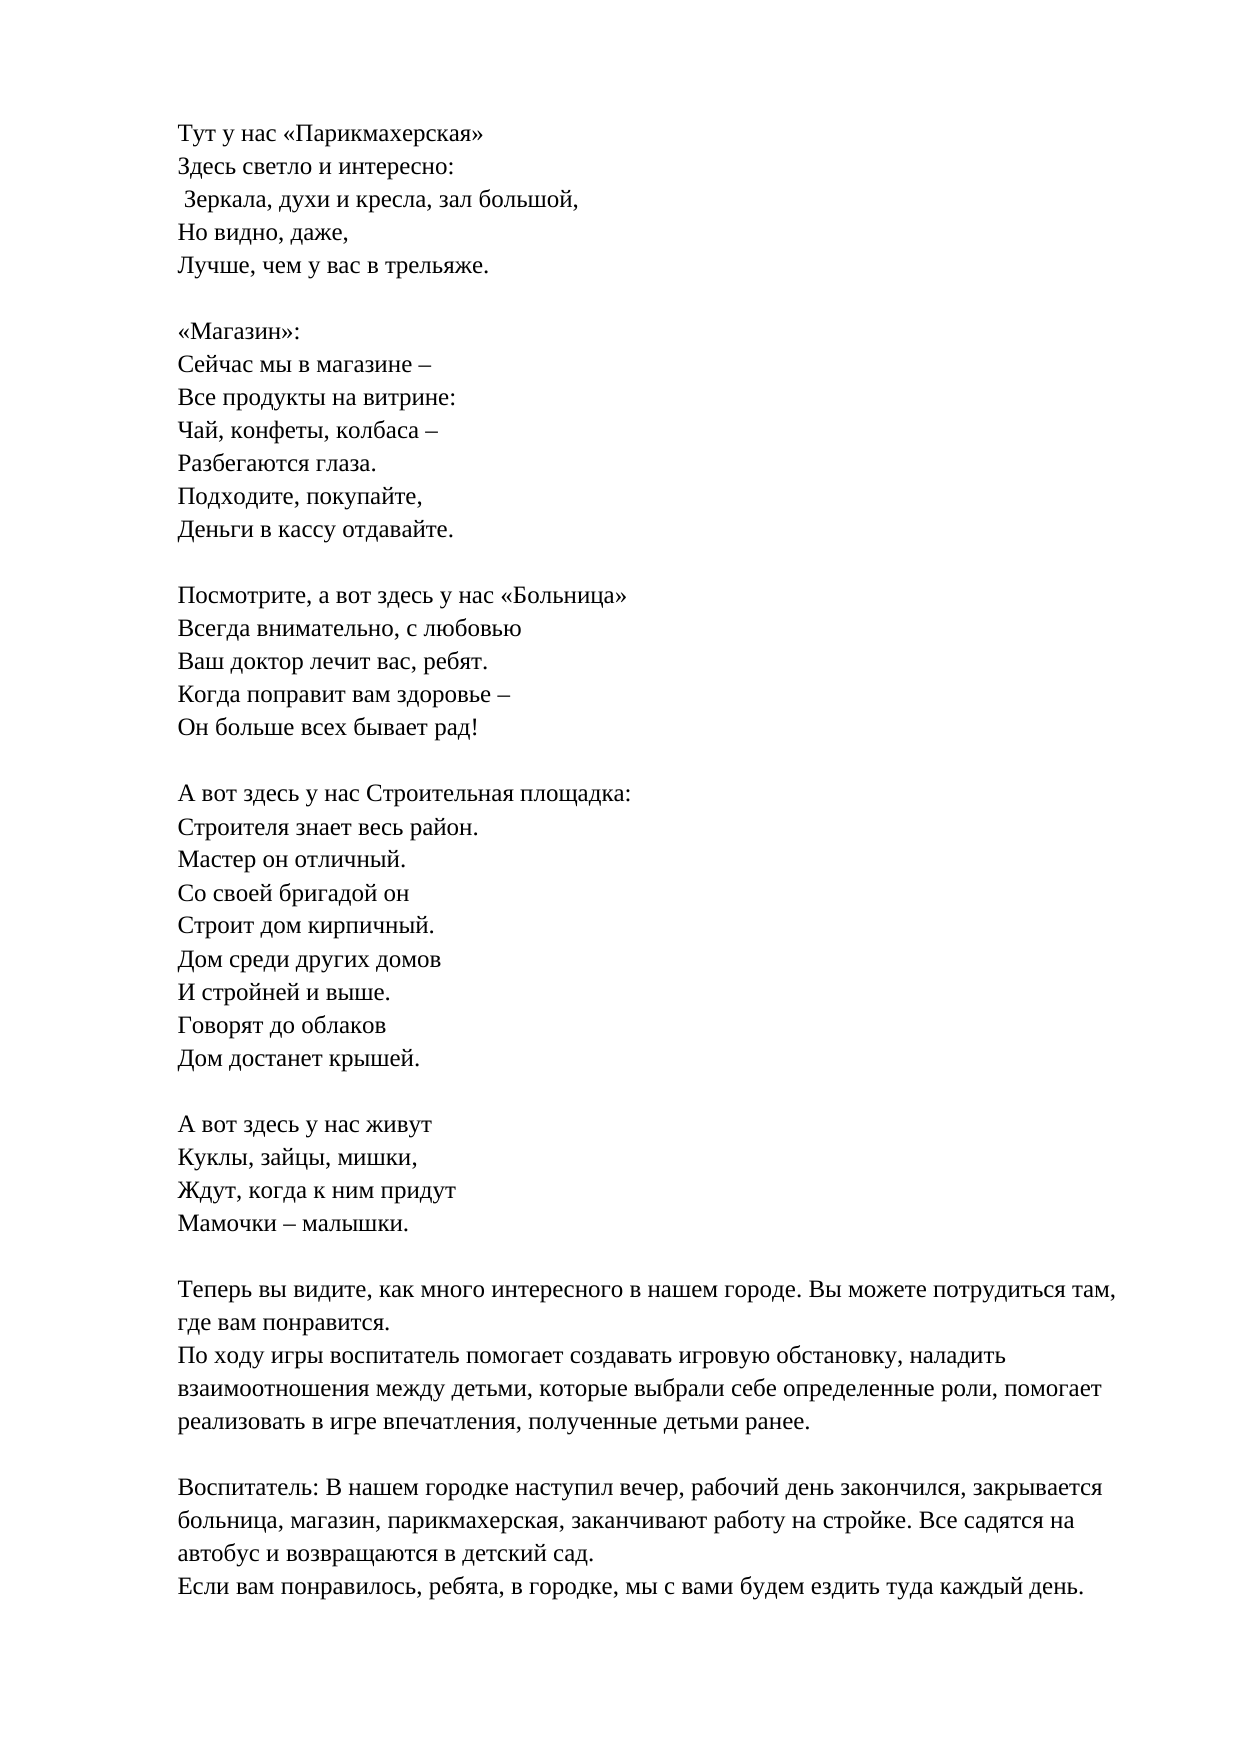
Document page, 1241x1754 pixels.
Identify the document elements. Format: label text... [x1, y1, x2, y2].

text Куклы, зайцы, мишки, [177, 1142, 1152, 1171]
text Если вам понравилось, ребята, в городке, мы с вами будем ездить туда каждый день. [177, 1571, 1152, 1600]
text Разбегаются глаза. [177, 448, 1152, 477]
text Деньги в кассу отдавайте. [177, 514, 1152, 543]
text Чай, конфеты, колбаса – [177, 415, 1152, 444]
text Теперь вы видите, как много интересного в нашем городе. Вы можете потрудиться там, где вам понравится. [177, 1274, 1152, 1336]
text И стройней и выше. [177, 977, 1152, 1005]
text Тут у нас «Парикмахерская» [177, 118, 1152, 147]
text Мастер он отличный. [177, 844, 1152, 873]
text А вот здесь у нас Строительная площадка: [177, 778, 1152, 807]
text Лучше, чем у вас в трельяже. [177, 250, 1152, 279]
text Ваш доктор лечит вас, ребят. [177, 646, 1152, 675]
text Со своей бригадой он [177, 878, 1152, 906]
text Воспитатель: В нашем городке наступил вечер, рабочий день закончился, закрывается больница, магазин, парикмахерская, заканчивают работу на стройке. Все садятся на автобус и возвращаются в детский сад. [177, 1472, 1152, 1567]
text Дом среди других домов [177, 944, 1152, 972]
text Говорят до облаков [177, 1010, 1152, 1038]
text Сейчас мы в магазине – [177, 349, 1152, 378]
text Здесь светло и интересно: [177, 151, 1152, 180]
text Подходите, покупайте, [177, 481, 1152, 510]
text По ходу игры воспитатель помогает создавать игровую обстановку, наладить взаимоотношения между детьми, которые выбрали себе определенные роли, помогает реализовать в игре впечатления, полученные детьми ранее. [177, 1340, 1152, 1435]
text Все продукты на витрине: [177, 382, 1152, 411]
text Всегда внимательно, с любовью [177, 613, 1152, 642]
text Но видно, даже, [177, 217, 1152, 246]
text Дом достанет крышей. [177, 1043, 1152, 1071]
text Когда поправит вам здоровье – [177, 679, 1152, 708]
text Мамочки – малышки. [177, 1208, 1152, 1237]
text Строит дом кирпичный. [177, 911, 1152, 939]
text «Магазин»: [177, 316, 1152, 345]
text Строителя знает весь район. [177, 812, 1152, 840]
text Посмотрите, а вот здесь у нас «Больница» [177, 580, 1152, 609]
text Он больше всех бывает рад! [177, 712, 1152, 741]
text Ждут, когда к ним придут [177, 1175, 1152, 1203]
text А вот здесь у нас живут [177, 1109, 1152, 1137]
text Зеркала, духи и кресла, зал большой, [177, 184, 1152, 213]
